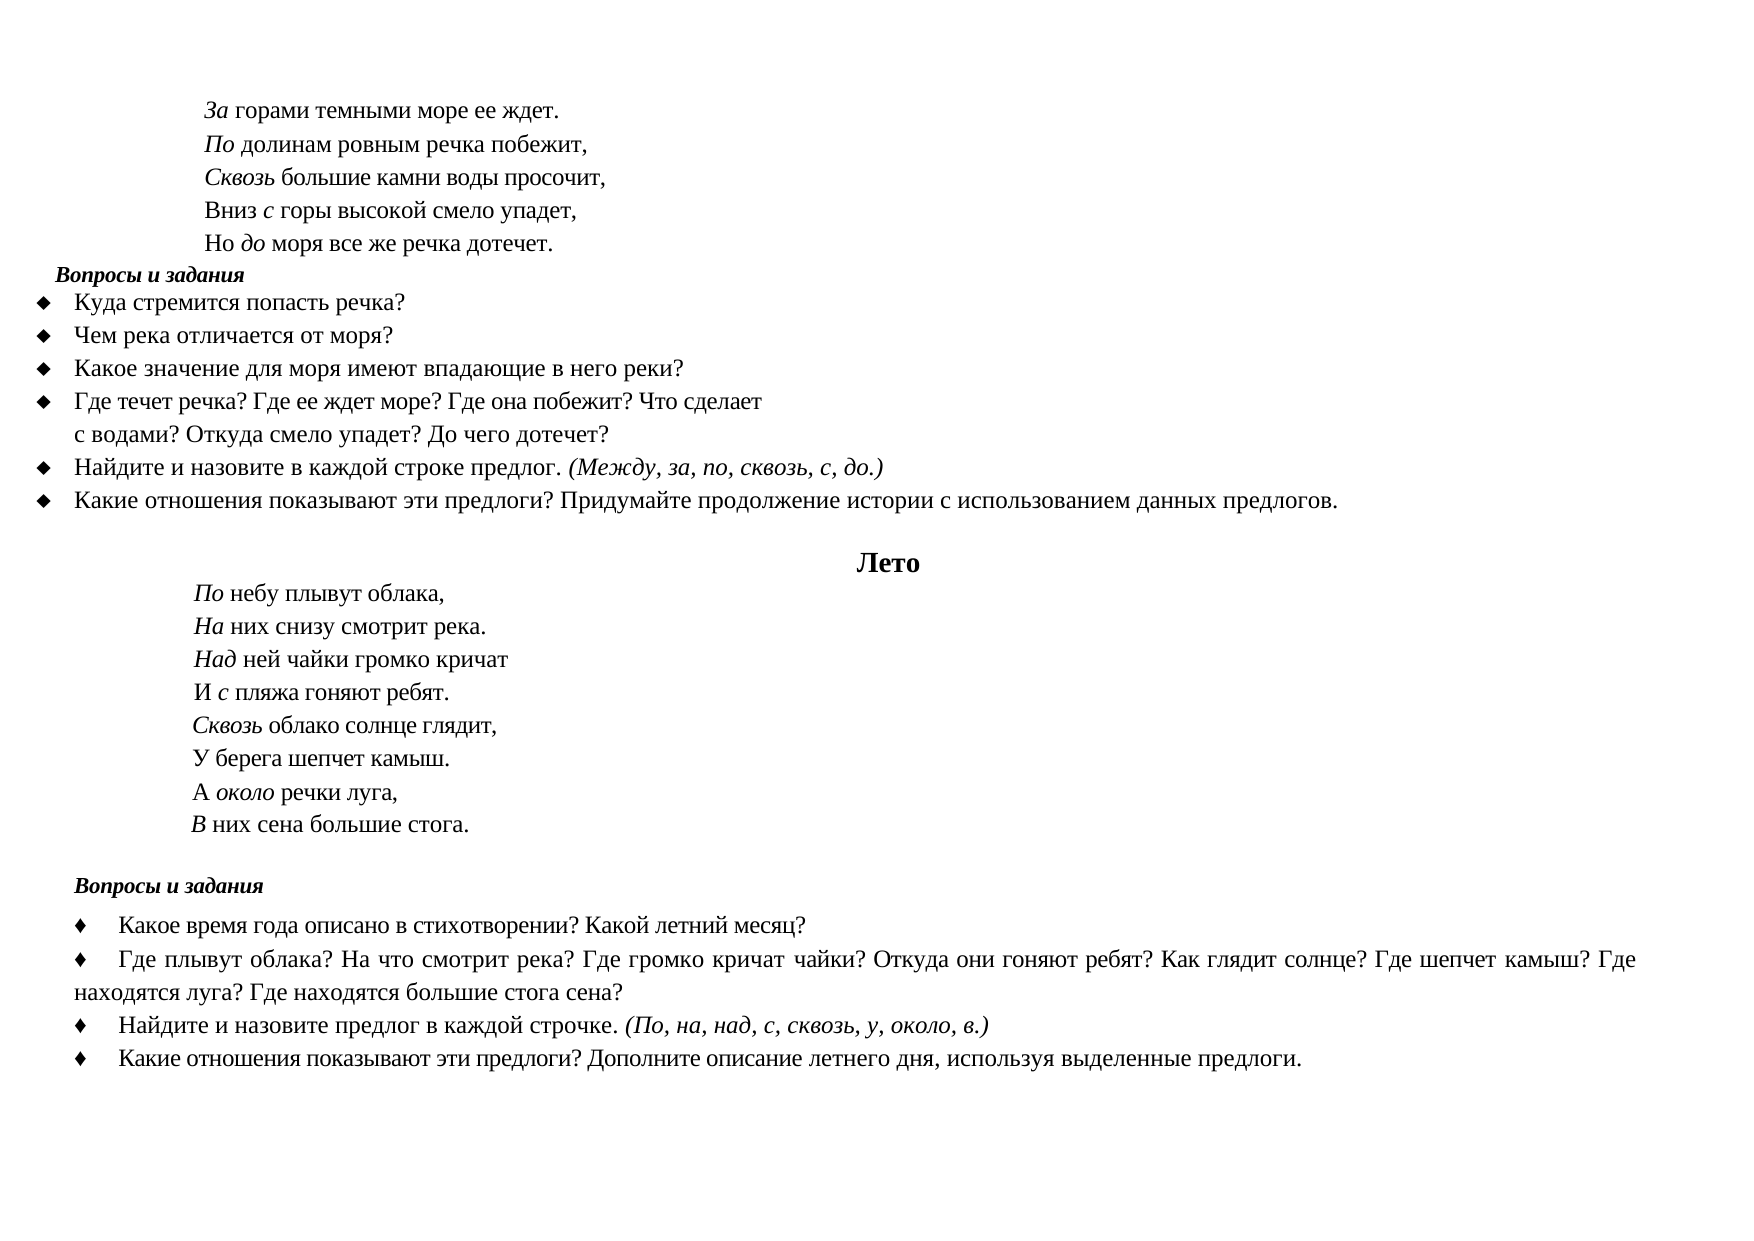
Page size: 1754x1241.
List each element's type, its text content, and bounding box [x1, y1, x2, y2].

text с водами? Откуда смело упадет? До чего дотечет? [74, 419, 1639, 448]
text Сквозь облако солнце глядит, У берега шепчет камыш. А около речки луга, [192, 711, 1465, 805]
list Найдите и назовите предлог в каждой строчке. (По, на, над, с, сквозь, у, около, в.) [74, 1010, 1633, 1038]
list Найдите и назовите в каждой строке предлог. (Между, за, по, сквозь, с, до.) [36, 452, 1639, 481]
list Какие отношения показывают эти предлоги? Дополните описание летнего дня, используя выделенные предлоги. [74, 1043, 1639, 1071]
text В них сена большие стога. [191, 809, 1639, 838]
list Какое значение для моря имеют впадающие в него реки? [36, 353, 1639, 382]
text По долинам ровным речка побежит, [204, 129, 1552, 157]
text По небу плывут облака, На них снизу смотрит река. Над ней чайки громко кричат И с пляжа гоняют ребят. [194, 578, 1465, 706]
list Куда стремится попасть речка? [36, 287, 1639, 316]
list Чем река отличается от моря? [36, 320, 1639, 349]
text Вопросы и задания [74, 872, 1639, 898]
list Где течет речка? Где ее ждет море? Где она побежит? Что сделает [36, 386, 1639, 415]
text Но до моря все же речка дотечет. [204, 228, 1552, 256]
list Какое время года описано в стихотворении? Какой летний месяц? [74, 911, 1639, 939]
text За горами темными море ее ждет. [204, 96, 1552, 124]
text Лето [324, 545, 1639, 578]
text Вниз с горы высокой смело упадет, [204, 195, 1552, 223]
list Где плывут облака? На что смотрит река? Где громко кричат чайки? Откуда они гоняют ребят? Как глядит солнце? Где шепчет камыш? Где находятся луга? Где находятся большие стога сена? [74, 944, 1636, 1005]
text Сквозь большие камни воды просочит, [204, 162, 1552, 190]
text Вопросы и задания [55, 261, 1639, 287]
list Какие отношения показывают эти предлоги? Придумайте продолжение истории с использованием данных предлогов. [36, 485, 1639, 514]
